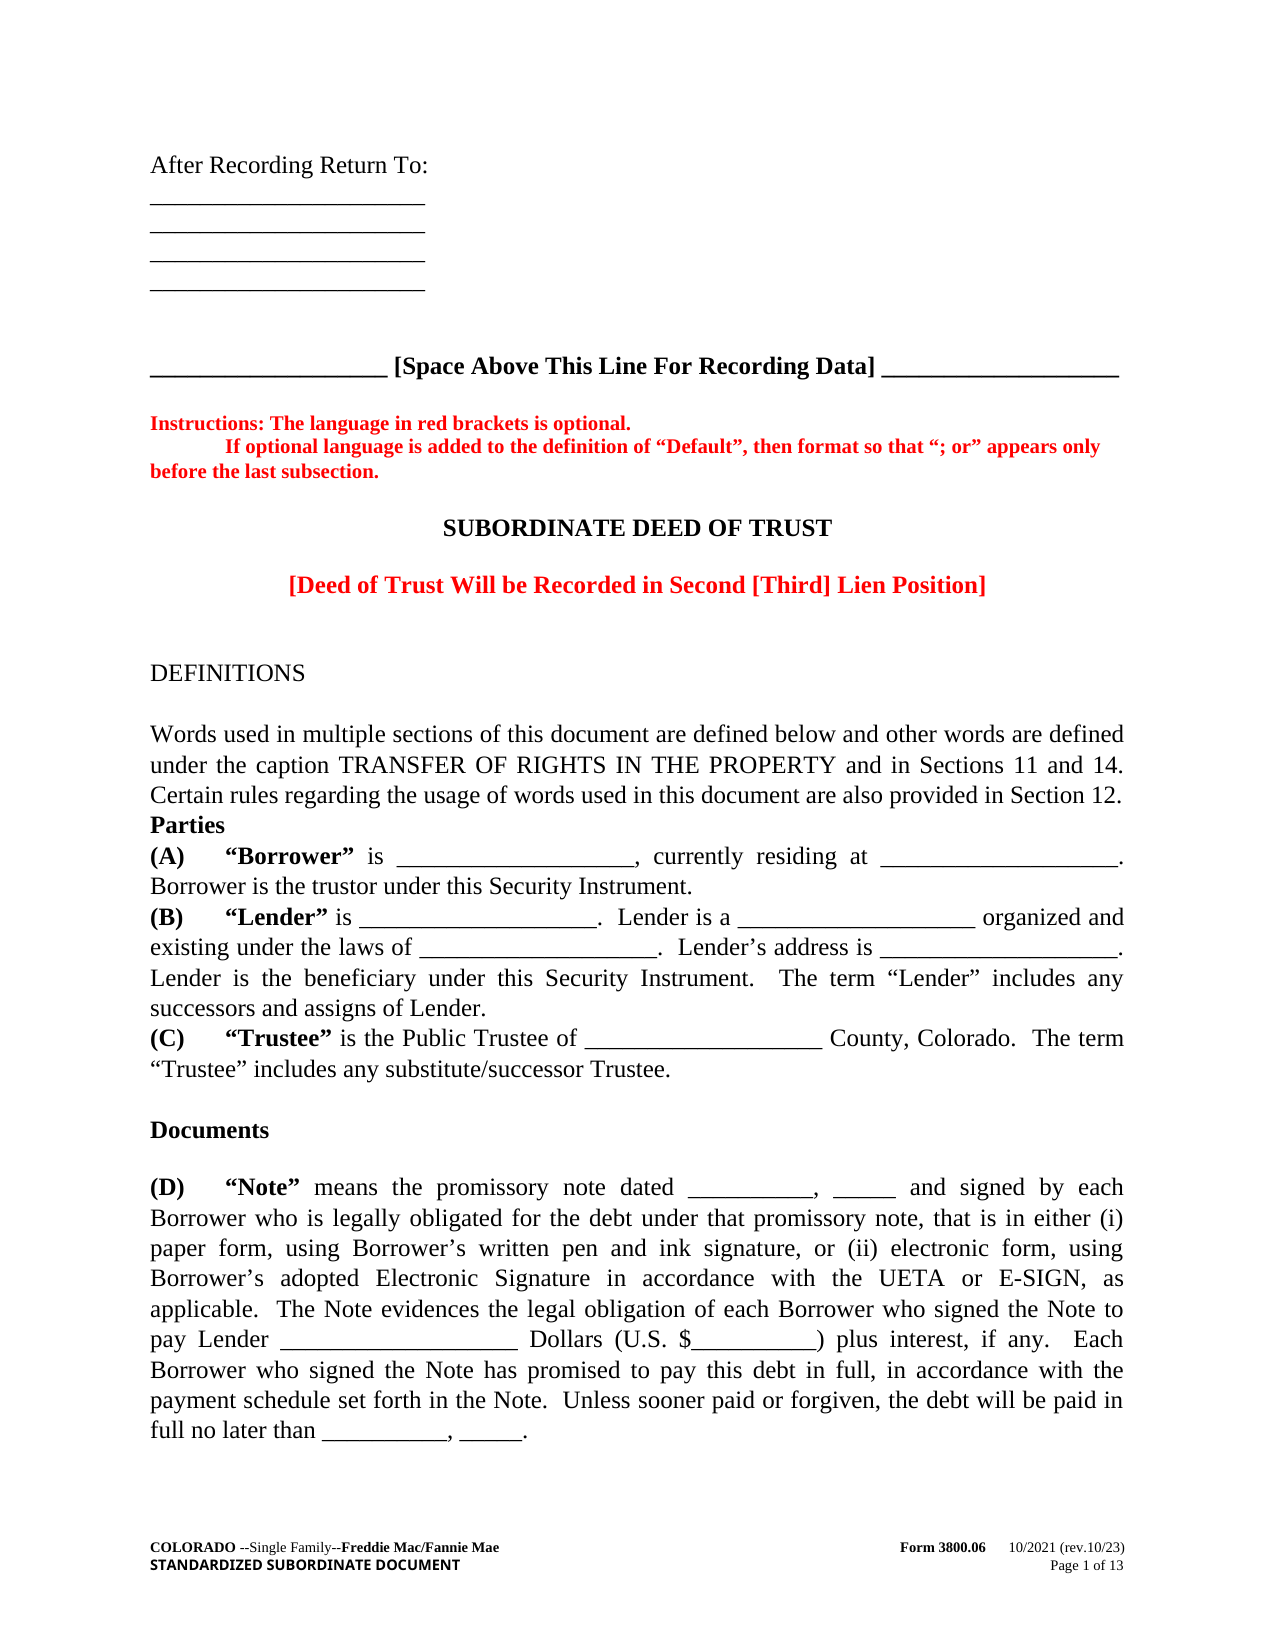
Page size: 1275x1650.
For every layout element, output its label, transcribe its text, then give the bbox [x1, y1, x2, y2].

title If optional language is added to the definition of “Default”, then format so that “; or” appears only before the last subsection. [150, 434, 1125, 483]
text ___________________ [Space Above This Line For Recording Data] ___________________ [150, 351, 1125, 380]
list “Borrower” is ___________________, currently residing at ___________________. Borrower is the trustor under this Security Instrument. [150, 841, 1125, 900]
text Words used in multiple sections of this document are defined below and other words are defined under the caption TRANSFER OF RIGHTS IN THE PROPERTY and in Sections 11 and 14. Certain rules regarding the usage of words used in this document are also provided in Section 12. [150, 719, 1125, 809]
text ______________________ [150, 207, 1125, 236]
text ______________________ [150, 236, 1125, 265]
list “Lender” is ___________________. Lender is a ___________________ organized and existing under the laws of ___________________. Lender’s address is ___________________. Lender is the beneficiary under this Security Instrument. The term “Lender” includes any successors and assigns of Lender. [150, 902, 1125, 1022]
text ______________________ [150, 179, 1125, 207]
text Parties [150, 811, 1125, 839]
text SUBORDINATE DEED OF TRUST [150, 513, 1125, 542]
text (D) “Note” means the promissory note dated __________, _____ and signed by each Borrower who is legally obligated for the debt under that promissory note, that is in either (i) paper form, using Borrower’s written pen and ink signature, or (ii) electronic form, using Borrower’s adopted Electronic Signature in accordance with the UETA or E-SIGN, as applicable. The Note evidences the legal obligation of each Borrower who signed the Note to pay Lender ___________________ Dollars (U.S. $__________) plus interest, if any. Each Borrower who signed the Note has promised to pay this debt in full, in accordance with the payment schedule set forth in the Note. Unless sooner paid or forgiven, the debt will be paid in full no later than __________, _____. [150, 1172, 1125, 1444]
text (C) “Trustee” is the Public Trustee of ___________________ County, Colorado. The term “Trustee” includes any substitute/successor Trustee. [150, 1023, 1125, 1083]
text [Deed of Trust Will be Recorded in Second [Third] Lien Position] [150, 571, 1125, 599]
text ______________________ [150, 265, 1125, 294]
text DEFINITIONS [150, 658, 1125, 687]
title Instructions: The language in red brackets is optional. [150, 410, 1125, 434]
text After Recording Return To: [150, 150, 1125, 179]
text Documents [150, 1115, 1125, 1143]
